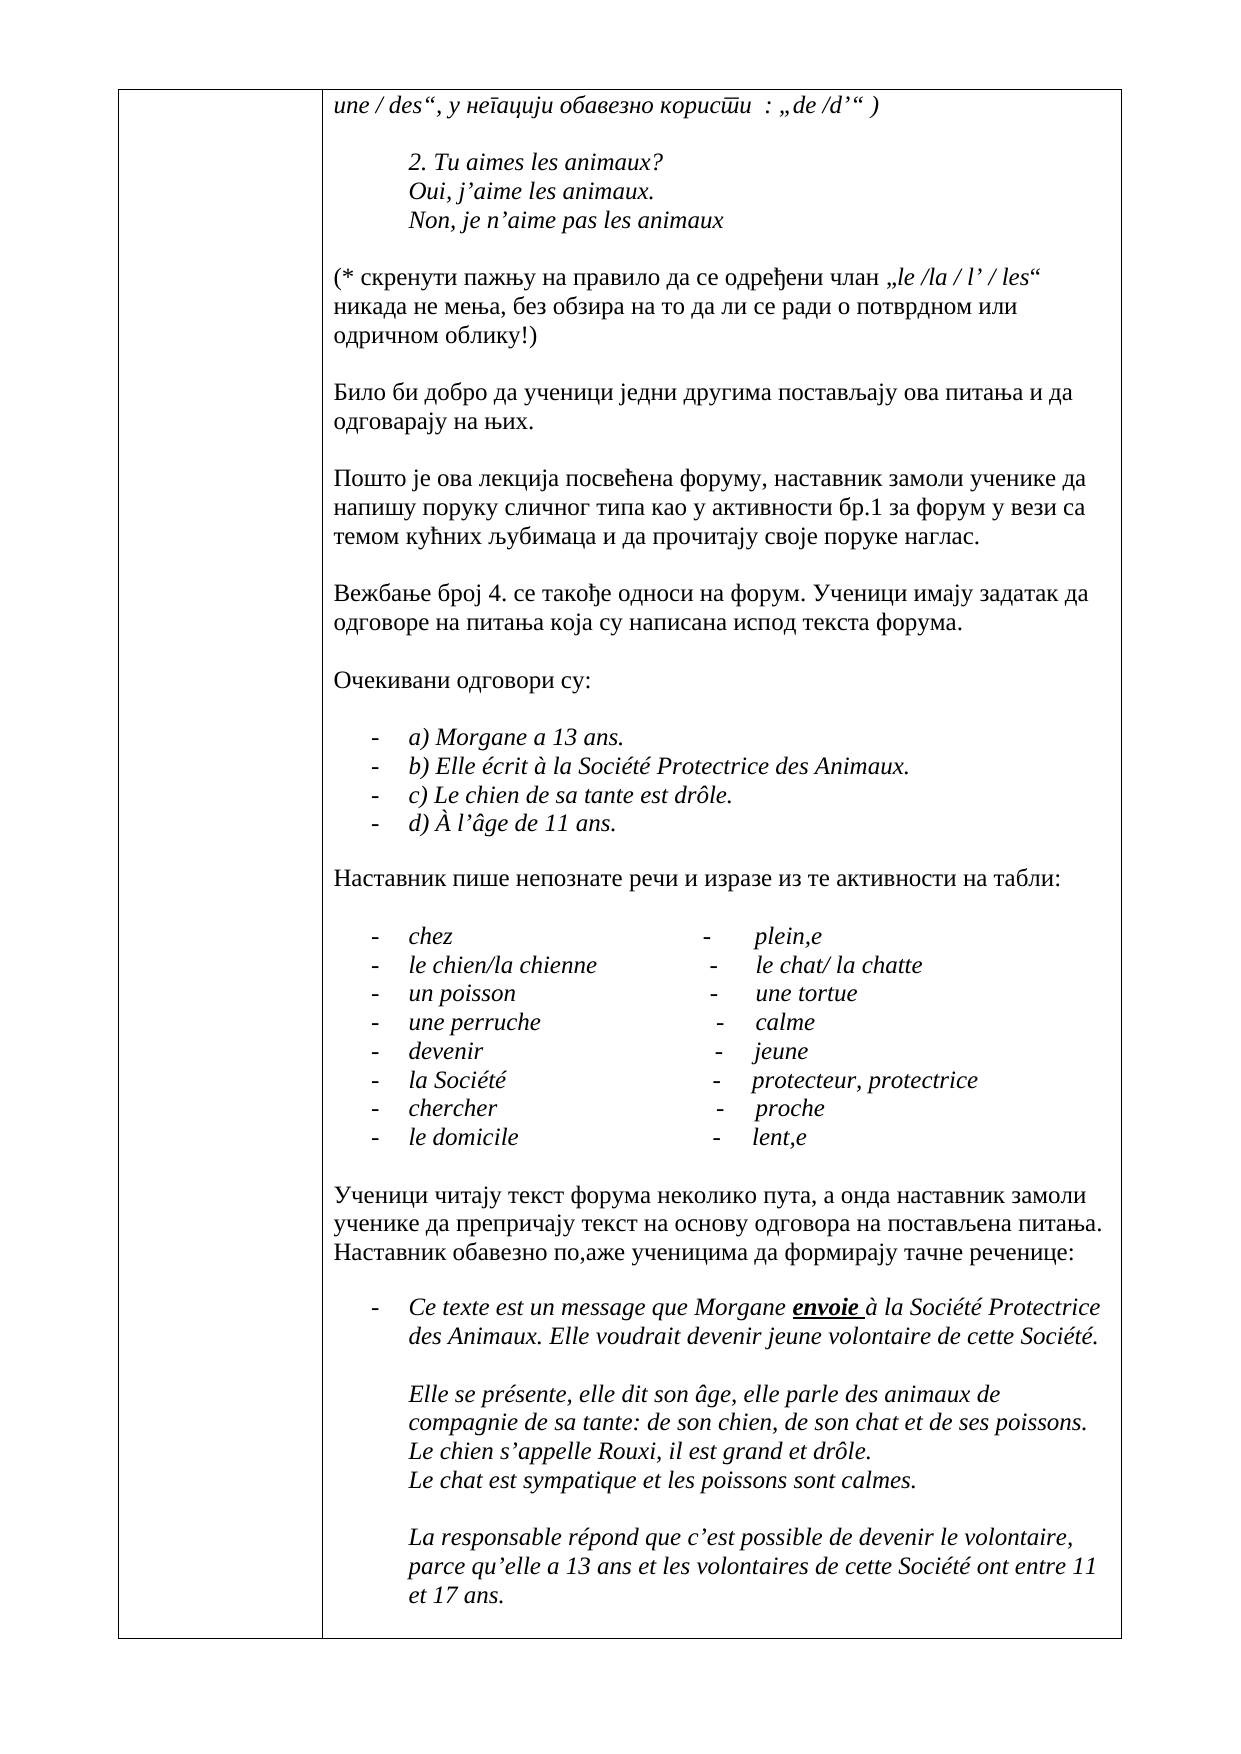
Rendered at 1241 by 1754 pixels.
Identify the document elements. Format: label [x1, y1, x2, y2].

table_cell [119, 90, 322, 1637]
table_cell [323, 90, 1121, 1637]
